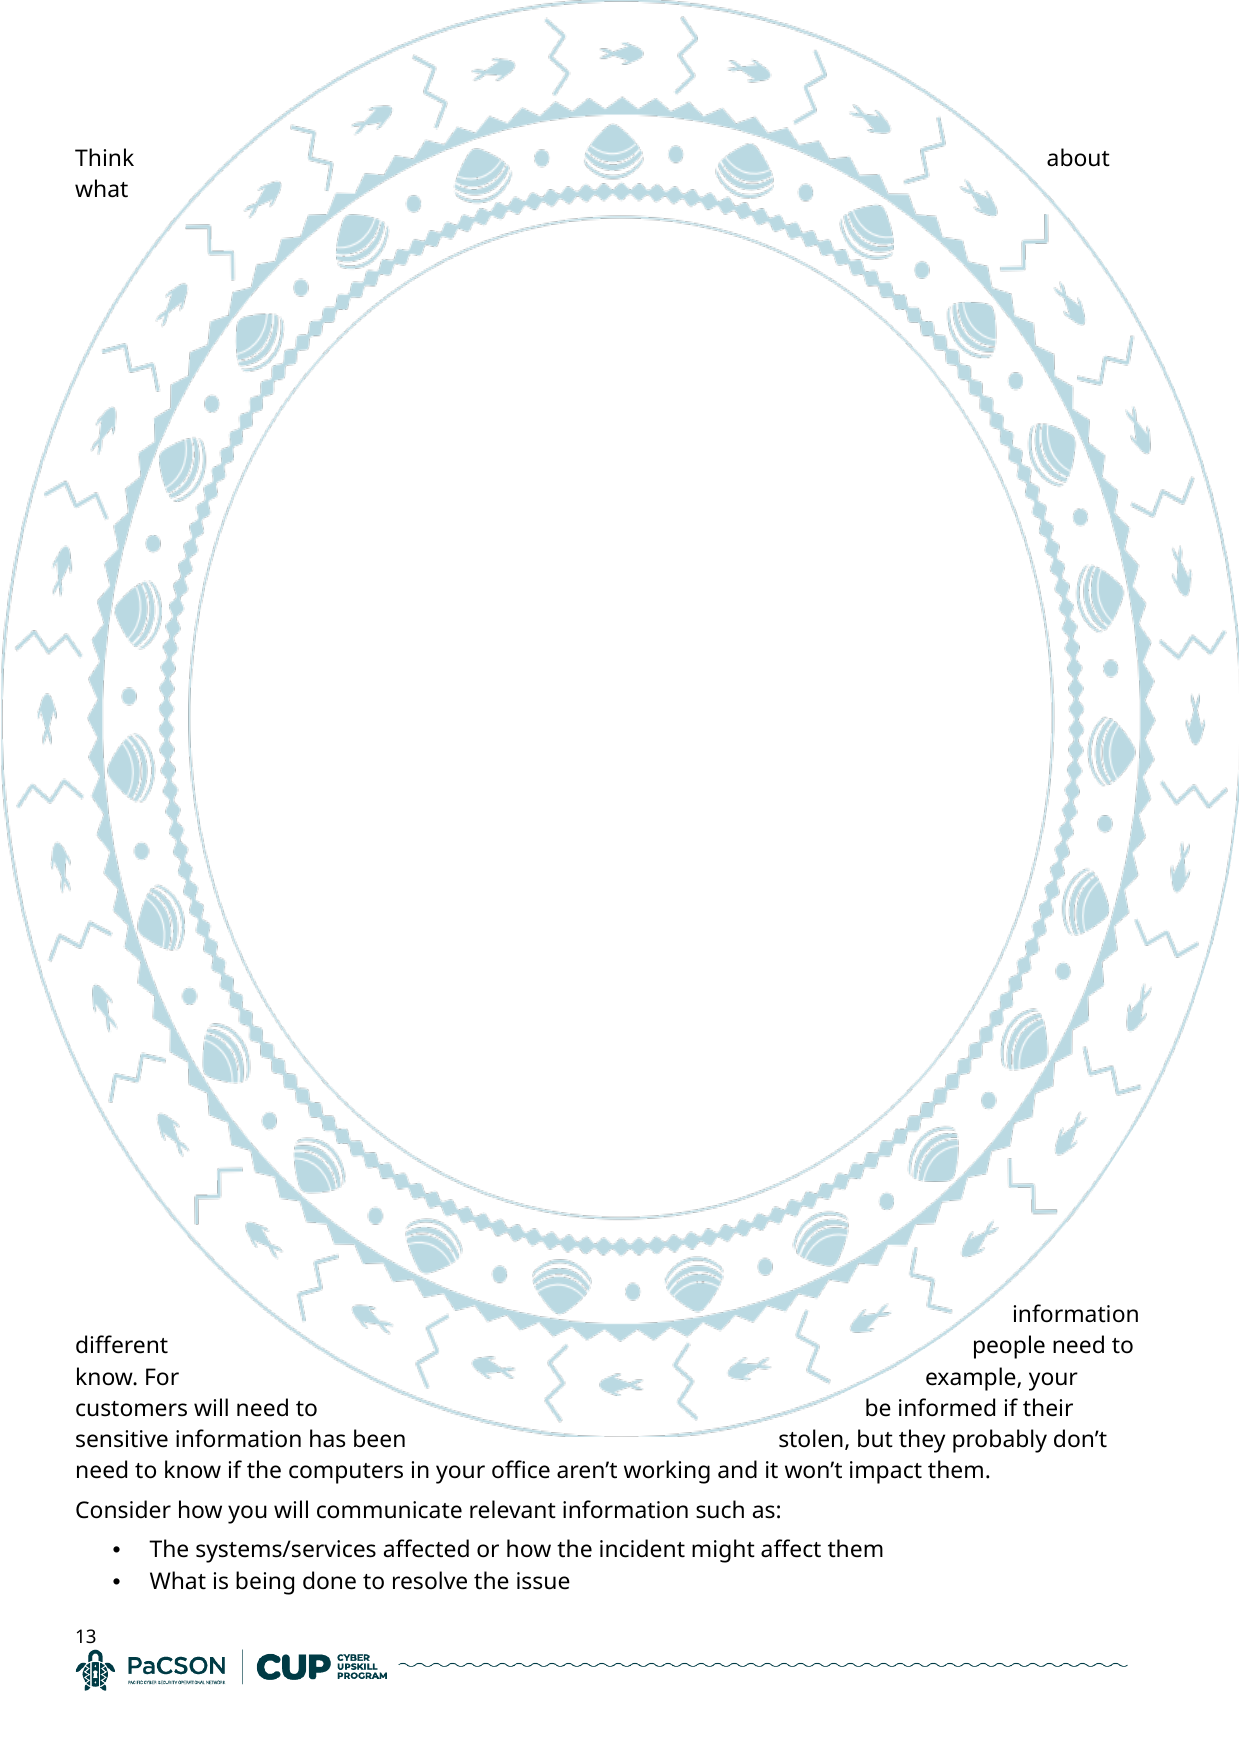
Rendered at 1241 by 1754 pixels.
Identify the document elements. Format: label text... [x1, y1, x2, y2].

text The systems/services affected or how the incident might affect them [112, 1533, 1165, 1565]
text Think about what information different people need to know. For example, your customers will need to be informed if their sensitive information has been stolen, but they probably don’t need to know if the computers in your office aren’t working and it won’t impact them. [75, 142, 1165, 1436]
picture [75, 1649, 1128, 1691]
text Think about what information different people need to know. For example, your customers will need to be informed if their sensitive information has been stolen, but they probably don’t need to know if the computers in your office aren’t working and it won’t impact them. [75, 1068, 1165, 1486]
text Consider how you will communicate relevant information such as: [75, 1494, 1165, 1525]
text What is being done to resolve the issue [112, 1565, 1165, 1596]
